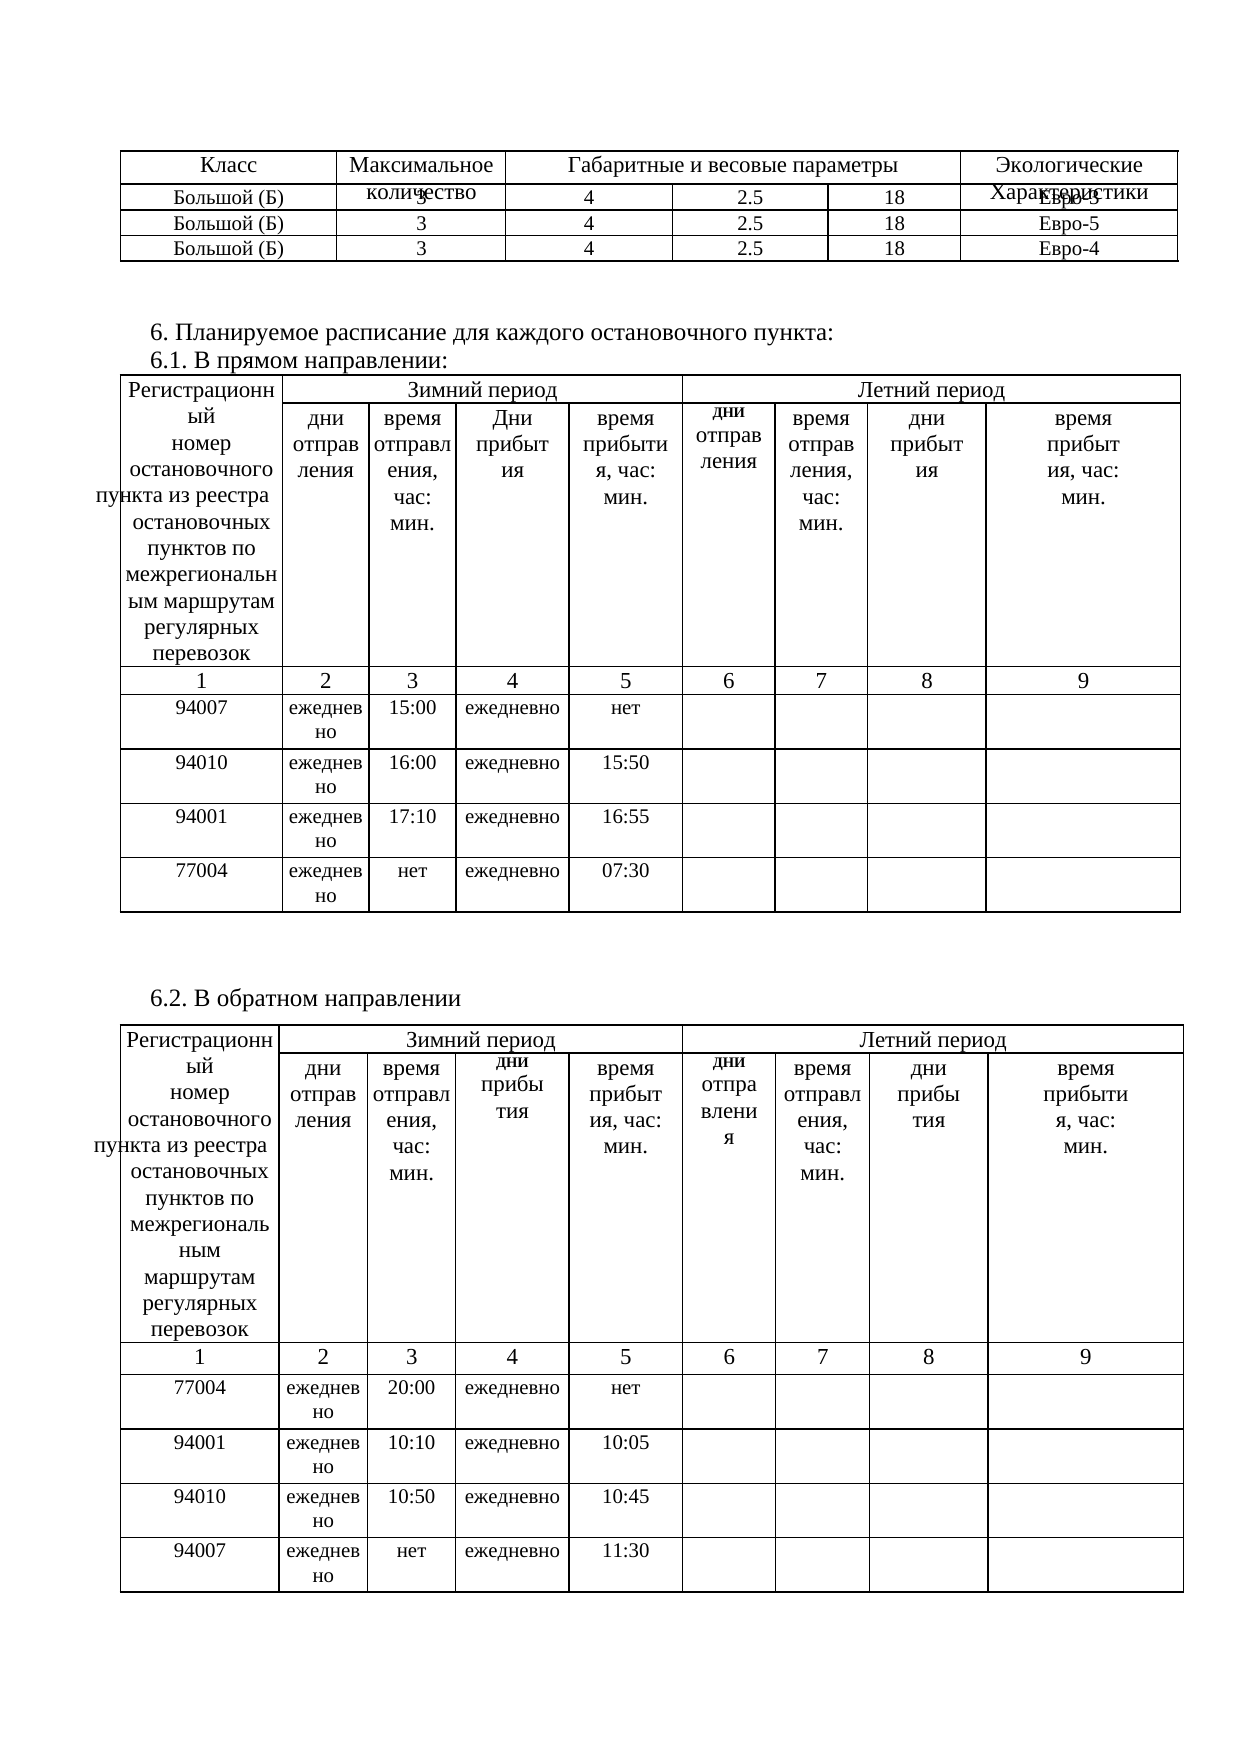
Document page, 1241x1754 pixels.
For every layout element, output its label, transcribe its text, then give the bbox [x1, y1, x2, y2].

table_cell [868, 750, 985, 802]
table_cell [987, 804, 1180, 857]
table_cell Евро-4 [961, 236, 1177, 260]
table_cell Большой (Б) [121, 236, 336, 260]
table_cell [989, 1484, 1183, 1537]
table_cell 4 [457, 667, 568, 694]
table_cell 1 [121, 1343, 278, 1374]
table_cell 20:00 [368, 1375, 455, 1428]
table_cell 18 [829, 185, 960, 209]
table_cell [776, 804, 867, 857]
table_cell ДНИ прибы тия [456, 1054, 568, 1342]
table_cell дни прибыт ия [868, 404, 985, 666]
table_cell 94007 [121, 695, 282, 748]
table_cell 94001 [121, 1430, 278, 1482]
table_cell 94010 [121, 750, 282, 802]
table_cell 3 [337, 236, 505, 260]
table_cell время прибыт ия, час: мин. [570, 1054, 682, 1342]
table_cell ежедневно [457, 804, 568, 857]
text 6.1. В прямом направлении: [150, 346, 1090, 374]
table_cell 94007 [121, 1538, 278, 1591]
table_cell [776, 1484, 869, 1537]
table_cell 5 [570, 667, 682, 694]
table_cell ежедневно [283, 695, 368, 748]
table_cell [868, 804, 985, 857]
table_cell [683, 695, 774, 748]
table_cell 15:50 [570, 750, 682, 802]
table_cell 77004 [121, 858, 282, 911]
table_cell [989, 1430, 1183, 1482]
table_cell 11:30 [570, 1538, 682, 1591]
table_cell [989, 1538, 1183, 1591]
table_cell ДНИ отправ ления [683, 404, 774, 666]
table_cell [683, 1484, 775, 1537]
table_cell [870, 1430, 987, 1482]
table_cell 4 [456, 1343, 568, 1374]
table_cell 3 [337, 185, 505, 209]
table_cell ежедневно [457, 750, 568, 802]
table_cell [683, 1430, 775, 1482]
table_cell нет [368, 1538, 455, 1591]
table_cell 94010 [121, 1484, 278, 1537]
table_cell ежедневно [283, 750, 368, 802]
table_cell время прибыти я, час: мин. [570, 404, 682, 666]
table_cell 3 [337, 211, 505, 234]
table_cell ежедневно [456, 1375, 568, 1428]
table_cell нет [570, 1375, 682, 1428]
table_cell нет [570, 695, 682, 748]
table_cell 07:30 [570, 858, 682, 911]
table_cell 4 [506, 185, 672, 209]
table_cell [683, 750, 774, 802]
table_cell [683, 858, 774, 911]
table_cell ежедневно [456, 1484, 568, 1537]
table_cell Евро-3 [961, 185, 1177, 209]
table_cell [868, 695, 985, 748]
table_cell ежедневно [457, 695, 568, 748]
table_cell [870, 1538, 987, 1591]
table_header Зимний период [280, 1026, 682, 1052]
table_cell 5 [570, 1343, 682, 1374]
table_cell [776, 1538, 869, 1591]
text 6. Планируемое расписание для каждого остановочного пункта: [150, 317, 1090, 346]
table_cell 2.5 [673, 236, 827, 260]
table_cell дни отправ ления [283, 404, 368, 666]
table_cell 2.5 [673, 185, 827, 209]
table_cell [776, 750, 867, 802]
table_cell ежедневно [457, 858, 568, 911]
table_cell ежедневно [456, 1538, 568, 1591]
table_cell ежедневно [280, 1375, 367, 1428]
table_cell 10:50 [368, 1484, 455, 1537]
table_cell время отправл ения, час: мин. [370, 404, 455, 666]
table_cell [989, 1375, 1183, 1428]
table_header Летний период [683, 1026, 1183, 1052]
table_cell [776, 858, 867, 911]
table_cell ежедневно [280, 1538, 367, 1591]
table_cell [870, 1375, 987, 1428]
table_cell время отправл ения, час: мин. [368, 1054, 455, 1342]
table_cell [868, 858, 985, 911]
table_cell 15:00 [370, 695, 455, 748]
table_cell 7 [776, 1343, 869, 1374]
table_header Регистрационный номер остановочного пункта из реестра остановочных пунктов по межрегиональным маршрутам регулярных перевозок [121, 376, 282, 666]
table_cell ДНИ отпра влени я [683, 1054, 775, 1342]
table_cell Большой (Б) [121, 211, 336, 234]
table_header Зимний период [283, 376, 682, 402]
table_cell 6 [683, 667, 774, 694]
table_cell ежедневно [280, 1484, 367, 1537]
table_cell время прибыт ия, час: мин. [987, 404, 1180, 666]
table_cell 8 [868, 667, 985, 694]
table_cell 1 [121, 667, 282, 694]
table_cell [776, 695, 867, 748]
table_cell [987, 750, 1180, 802]
table_cell ежедневно [456, 1430, 568, 1482]
table_cell [987, 695, 1180, 748]
table_cell 3 [370, 667, 455, 694]
table_cell 8 [870, 1343, 987, 1374]
table_cell 2 [280, 1343, 367, 1374]
table_cell дни отправ ления [280, 1054, 367, 1342]
table_cell 9 [989, 1343, 1183, 1374]
table_cell 10:05 [570, 1430, 682, 1482]
table_cell 3 [368, 1343, 455, 1374]
table_header Экологические Характеристики [961, 152, 1177, 183]
text 6.2. В обратном направлении [150, 983, 1090, 1012]
table_header Габаритные и весовые параметры [506, 152, 960, 183]
table_cell ежедневно [283, 804, 368, 857]
table_cell ежедневно [283, 858, 368, 911]
table_header Максимальное количество [337, 152, 505, 183]
table_cell [683, 1375, 775, 1428]
table_cell нет [370, 858, 455, 911]
table_cell [683, 1538, 775, 1591]
table_cell 10:45 [570, 1484, 682, 1537]
table_cell Большой (Б) [121, 185, 336, 209]
table_cell [776, 1375, 869, 1428]
table_cell [683, 804, 774, 857]
table_header Класс [121, 152, 336, 183]
table_header Регистрационный номер остановочного пункта из реестра остановочных пунктов по межрегиональным маршрутам регулярных перевозок [121, 1026, 278, 1342]
table_cell [987, 858, 1180, 911]
table_cell 17:10 [370, 804, 455, 857]
table_cell 7 [776, 667, 867, 694]
table_cell 4 [506, 211, 672, 234]
table_header Летний период [683, 376, 1180, 402]
table_cell Дни прибыт ия [457, 404, 568, 666]
table_cell 16:55 [570, 804, 682, 857]
table_cell 77004 [121, 1375, 278, 1428]
table_cell ежедневно [280, 1430, 367, 1482]
table_cell время отправ ления, час: мин. [776, 404, 867, 666]
table_cell дни прибы тия [870, 1054, 987, 1342]
table_cell 2.5 [673, 211, 827, 234]
table_cell время отправл ения, час: мин. [776, 1054, 869, 1342]
table_cell 18 [829, 211, 960, 234]
table_cell 6 [683, 1343, 775, 1374]
table_cell [870, 1484, 987, 1537]
table_cell 18 [829, 236, 960, 260]
table_cell 9 [987, 667, 1180, 694]
table_cell 10:10 [368, 1430, 455, 1482]
table_cell Евро-5 [961, 211, 1177, 234]
table_cell [776, 1430, 869, 1482]
table_cell 16:00 [370, 750, 455, 802]
table_cell 4 [506, 236, 672, 260]
table_cell время прибыти я, час: мин. [989, 1054, 1183, 1342]
table_cell 94001 [121, 804, 282, 857]
table_cell 2 [283, 667, 368, 694]
